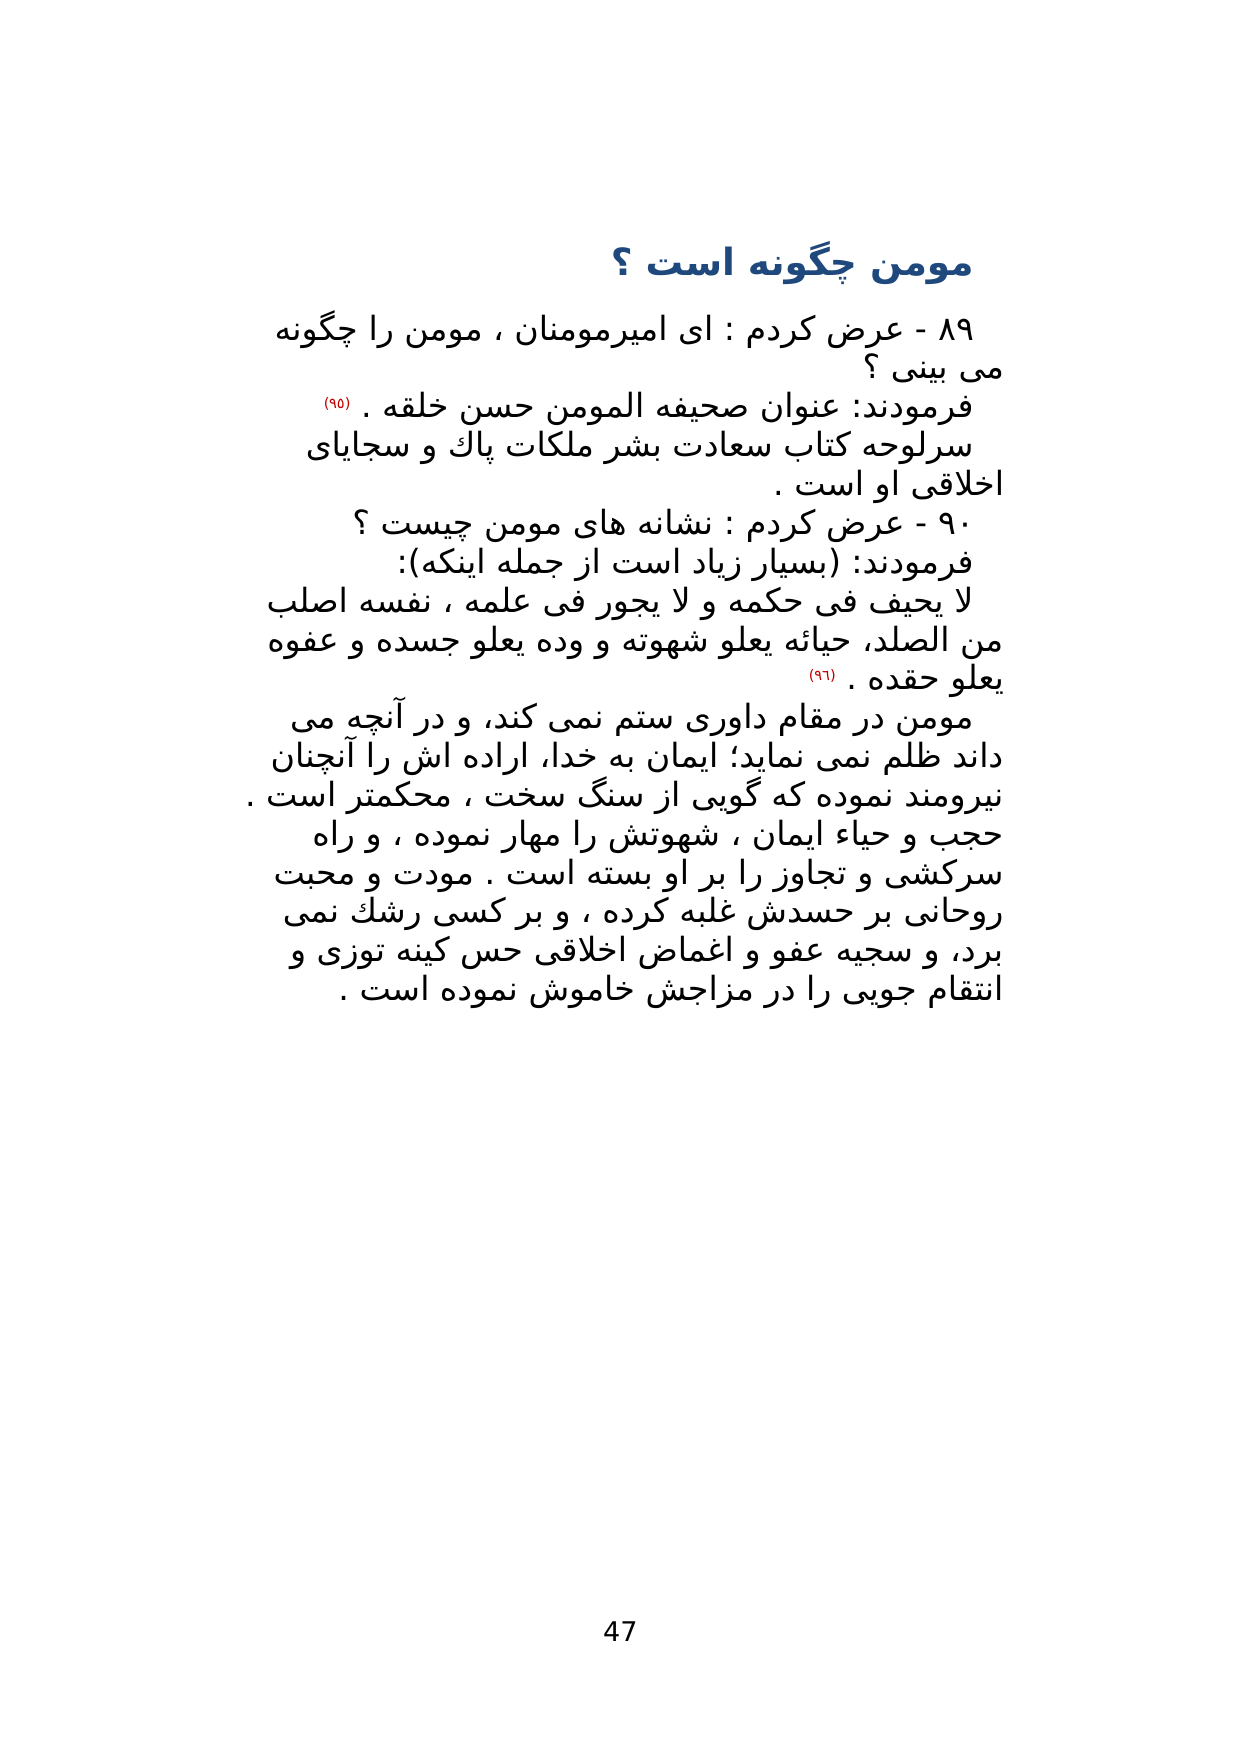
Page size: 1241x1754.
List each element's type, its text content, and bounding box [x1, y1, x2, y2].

text سرلوحه كتاب سعادت بشر ملكات پاك و سجاياى اخلاقى او است . [236, 426, 1004, 503]
subtitle مومن چگونه است ؟ [236, 241, 1004, 284]
text مومن در مقام داورى ستم نمى كند، و در آنچه مى داند ظلم نمى نمايد؛ ايمان به خدا، اراده اش را آنچنان نيرومند نموده كه گويى از سنگ سخت ، محكمتر است . حجب و حياء ايمان ، شهوتش را مهار نموده ، و راه سركشى و تجاوز را بر او بسته است . مودت و محبت روحانى بر حسدش غلبه كرده ، و بر كسى رشك نمى برد، و سجيه عفو و اغماض اخلاقى حس كينه توزى و انتقام جويى را در مزاجش خاموش نموده است . [236, 698, 1004, 1008]
text فرمودند: عنوان صحيفه المومن حسن خلقه . (٩٥) [236, 387, 1004, 426]
text لا يحيف فى حكمه و لا يجور فى علمه ، نفسه اصلب من الصلد، حيائه يعلو شهوته و وده يعلو جسده و عفوه يعلو حقده . (٩٦) [236, 581, 1004, 698]
text فرمودند: (بسيار زياد است از جمله اينكه): [236, 542, 1004, 581]
text ٩٠ - عرض كردم : نشانه هاى مومن چيست ؟ [236, 503, 1004, 542]
text ٨٩ - عرض كردم : اى اميرمومنان ، مومن را چگونه مى بينى ؟ [236, 309, 1004, 387]
